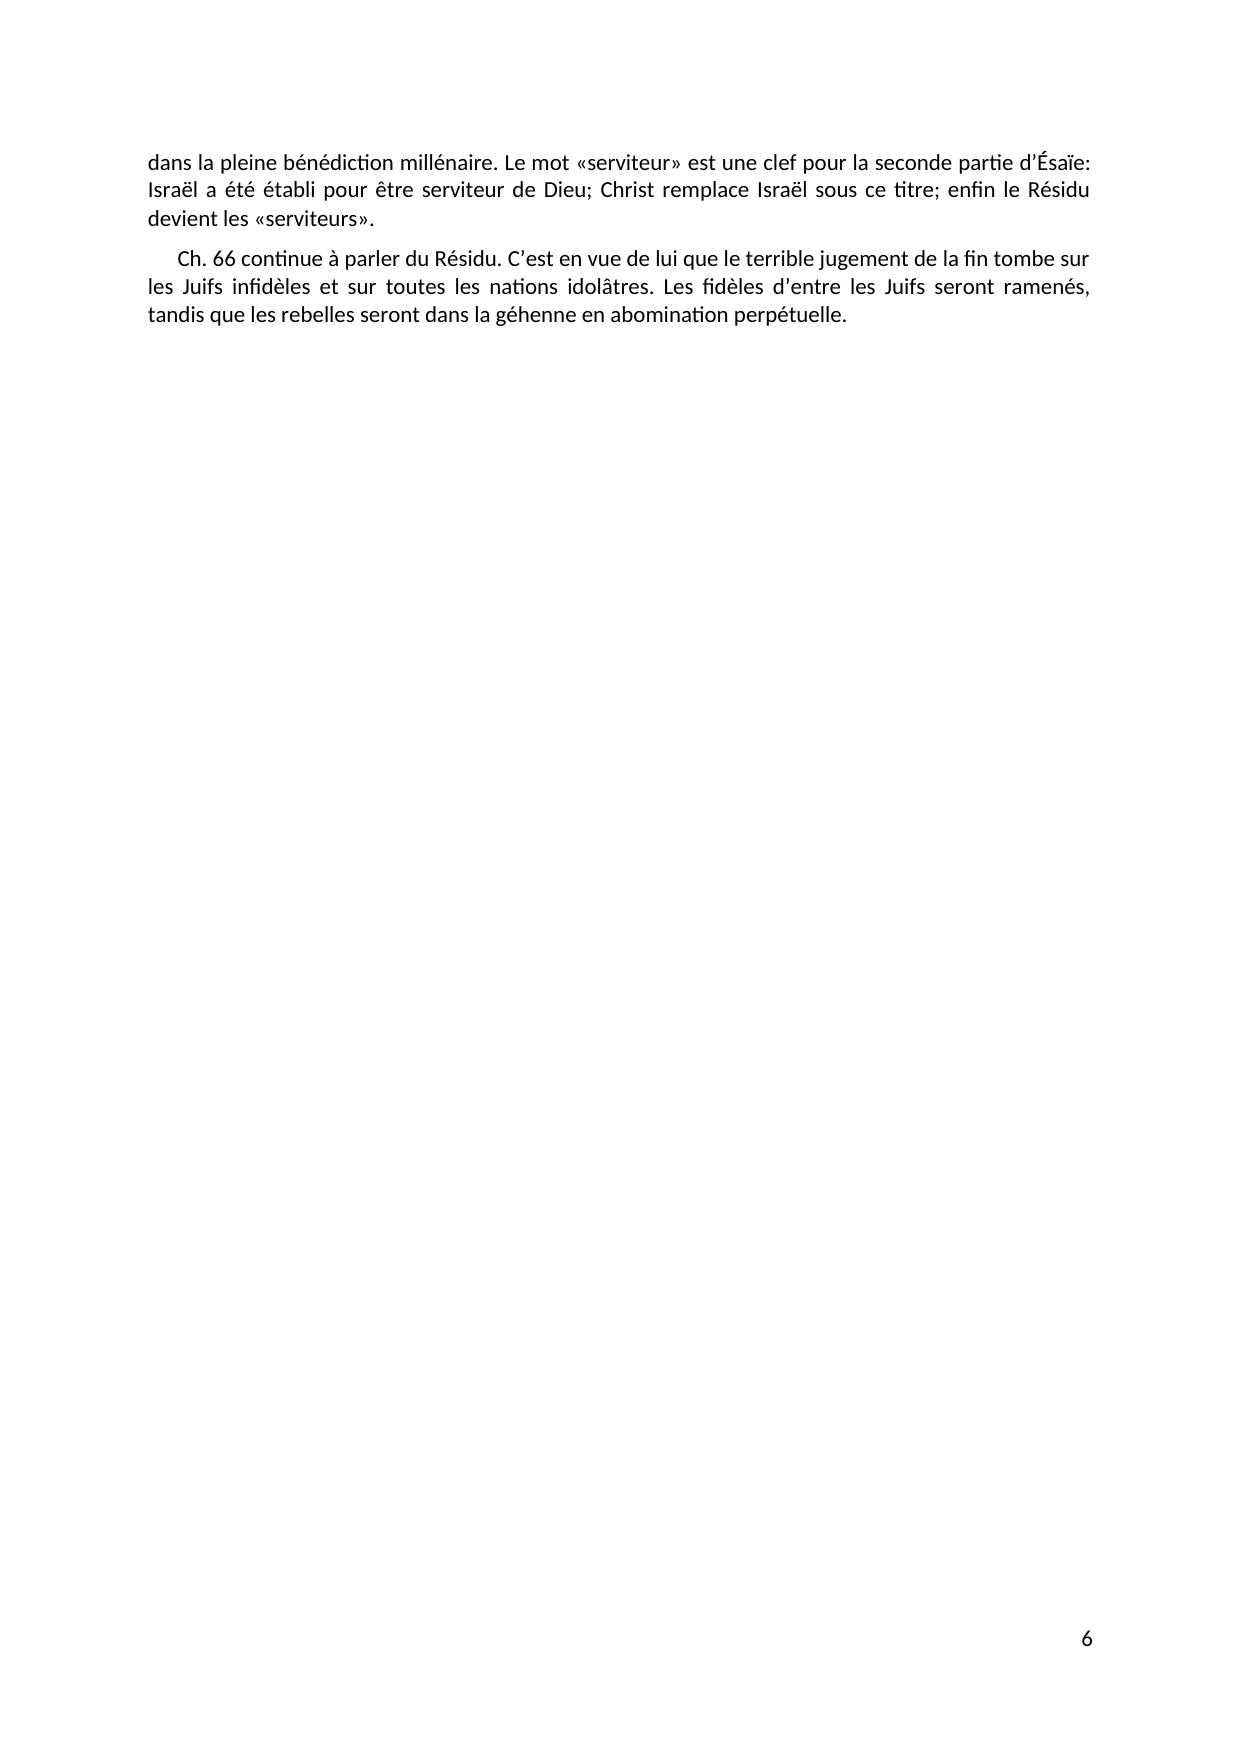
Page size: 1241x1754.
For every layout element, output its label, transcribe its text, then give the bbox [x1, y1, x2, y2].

text Ch. 66 continue à parler du Résidu. C’est en vue de lui que le terrible jugement de la fin tombe sur les Juifs infidèles et sur toutes les nations idolâtres. Les fidèles d’entre les Juifs seront ramenés, tandis que les rebelles seront dans la géhenne en abomination perpétuelle. [148, 244, 1093, 328]
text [148, 148, 1093, 232]
